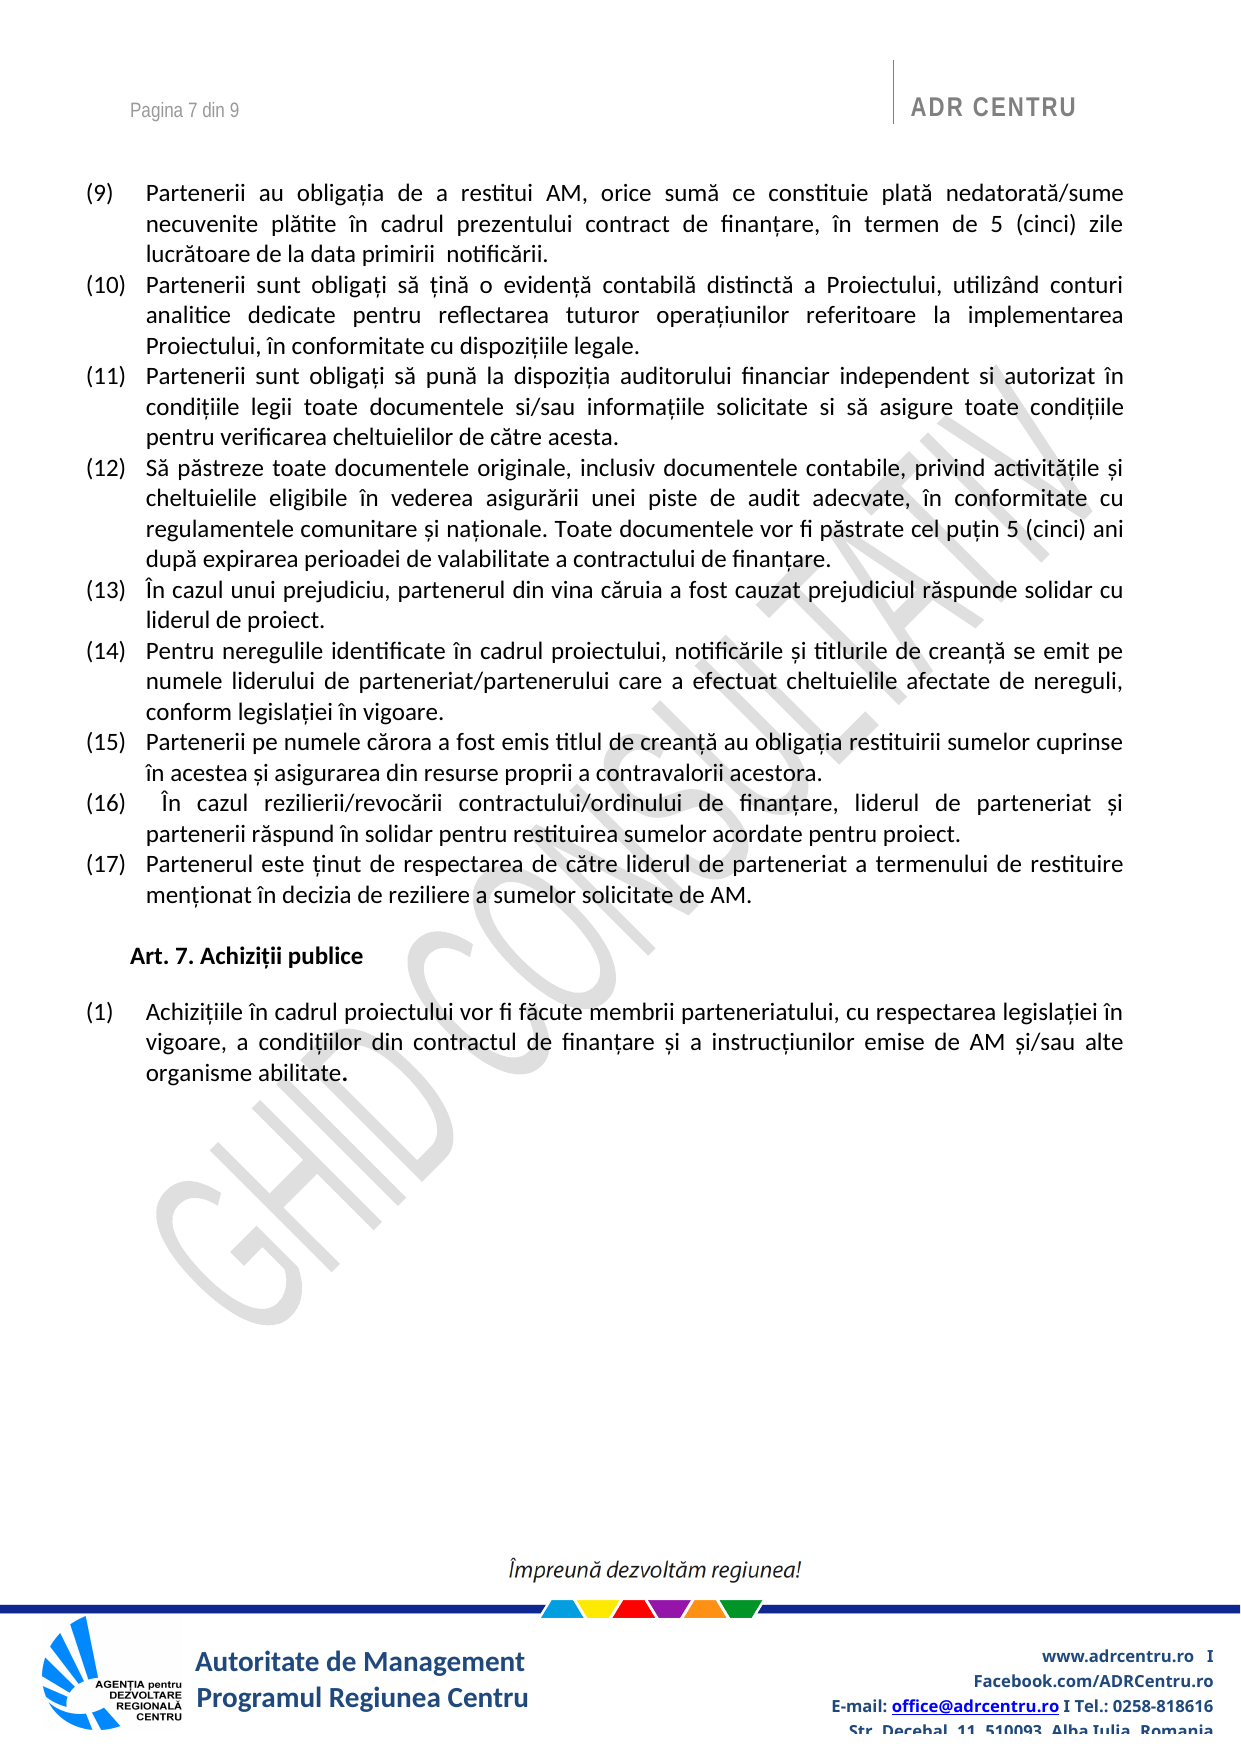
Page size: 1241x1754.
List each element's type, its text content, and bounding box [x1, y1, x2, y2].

subtitle Pentru neregulile identificate în cadrul proiectului, notificările și titlurile de creanță se emit pe numele liderului de parteneriat/partenerului care a efectuat cheltuielile afectate de nereguli, conform legislației în vigoare. [86, 635, 1125, 727]
subtitle În cazul rezilierii/revocării contractului/ordinului de finanțare, liderul de parteneriat și partenerii răspund în solidar pentru restituirea sumelor acordate pentru proiect. [86, 788, 1125, 849]
picture [495, 1556, 814, 1583]
subtitle Partenerii sunt obligați să țină o evidență contabilă distinctă a Proiectului, utilizând conturi analitice dedicate pentru reflectarea tuturor operațiunilor referitoare la implementarea Proiectului, în conformitate cu dispozițiile legale. [86, 269, 1125, 360]
picture [574, 1600, 1241, 1618]
text Art. 7. Achiziții publice [130, 940, 1125, 971]
subtitle În cazul unui prejudiciu, partenerul din vina căruia a fost cauzat prejudiciul răspunde solidar cu liderul de proiect. [86, 574, 1125, 635]
picture [0, 1600, 550, 1730]
subtitle Partenerii pe numele cărora a fost emis titlul de creanță au obligația restituirii sumelor cuprinse în acestea și asigurarea din resurse proprii a contravalorii acestora. [86, 727, 1125, 788]
subtitle Partenerii sunt obligați să pună la dispoziția auditorului financiar independent si autorizat în condițiile legii toate documentele si/sau informațiile solicitate si să asigure toate condițiile pentru verificarea cheltuielilor de către acesta. [86, 360, 1125, 452]
subtitle Partenerii au obligația de a restitui AM, orice sumă ce constituie plată nedatorată/sume necuvenite plătite în cadrul prezentului contract de finanțare, în termen de 5 (cinci) zile lucrătoare de la data primirii notificării. [86, 177, 1125, 269]
subtitle Achizițiile în cadrul proiectului vor fi făcute membrii parteneriatului, cu respectarea legislației în vigoare, a condițiilor din contractul de finanțare și a instrucțiunilor emise de AM și/sau alte organisme abilitate. [86, 996, 1125, 1087]
subtitle Să păstreze toate documentele originale, inclusiv documentele contabile, privind activitățile și cheltuielile eligibile în vederea asigurării unei piste de audit adecvate, în conformitate cu regulamentele comunitare și naționale. Toate documentele vor fi păstrate cel puțin 5 (cinci) ani după expirarea perioadei de valabilitate a contractului de finanțare. [86, 452, 1125, 574]
subtitle Partenerul este ținut de respectarea de către liderul de parteneriat a termenului de restituire menționat în decizia de reziliere a sumelor solicitate de AM. [86, 849, 1125, 910]
